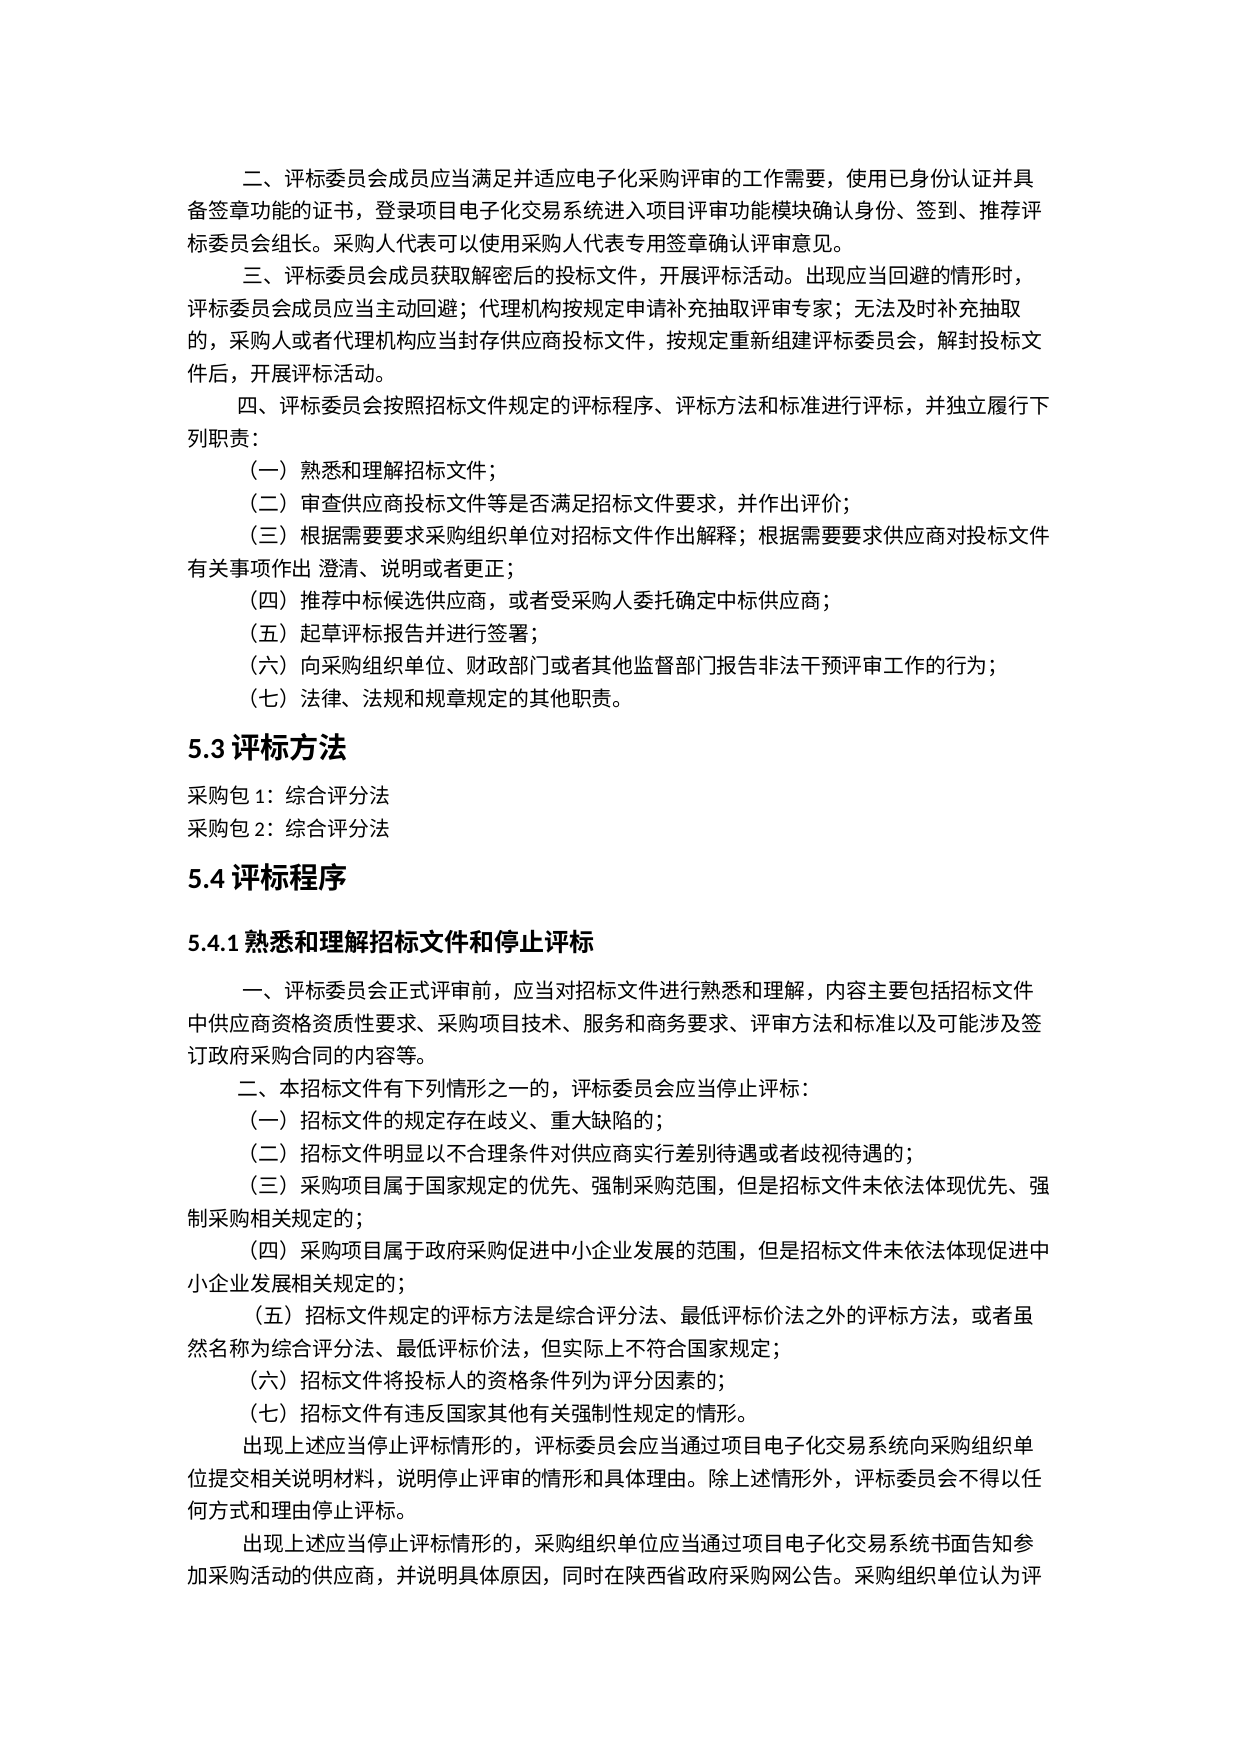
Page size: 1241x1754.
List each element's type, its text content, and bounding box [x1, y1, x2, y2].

text 一、评标委员会正式评审前，应当对招标文件进行熟悉和理解，内容主要包括招标文件中供应商资格资质性要求、采购项目技术、服务和商务要求、评审方法和标准以及可能涉及签订政府采购合同的内容等。 [187, 974, 1053, 1072]
text （三）根据需要要求采购组织单位对招标文件作出解释；根据需要要求供应商对投标文件有关事项作出 澄清、说明或者更正； [187, 519, 1053, 584]
text 5.4.1熟悉和理解招标文件和停止评标 [187, 909, 1053, 974]
text （六）向采购组织单位、财政部门或者其他监督部门报告非法干预评审工作的行为； [187, 649, 1053, 682]
text 四、评标委员会按照招标文件规定的评标程序、评标方法和标准进行评标，并独立履行下列职责： [187, 389, 1053, 454]
text （五）招标文件规定的评标方法是综合评分法、最低评标价法之外的评标方法，或者虽然名称为综合评分法、最低评标价法，但实际上不符合国家规定； [187, 1299, 1053, 1364]
text （七）法律、法规和规章规定的其他职责。 [187, 682, 1053, 714]
text （一）招标文件的规定存在歧义、重大缺陷的； [187, 1104, 1053, 1137]
text 出现上述应当停止评标情形的，评标委员会应当通过项目电子化交易系统向采购组织单位提交相关说明材料，说明停止评审的情形和具体理由。除上述情形外，评标委员会不得以任何方式和理由停止评标。 [187, 1429, 1053, 1527]
text （二）审查供应商投标文件等是否满足招标文件要求，并作出评价； [187, 487, 1053, 519]
text 5.4评标程序 [187, 844, 1053, 909]
text （一）熟悉和理解招标文件； [187, 454, 1053, 487]
text （七）招标文件有违反国家其他有关强制性规定的情形。 [187, 1397, 1053, 1429]
text （二）招标文件明显以不合理条件对供应商实行差别待遇或者歧视待遇的； [187, 1137, 1053, 1169]
text 二、本招标文件有下列情形之一的，评标委员会应当停止评标： [187, 1072, 1053, 1104]
text （六）招标文件将投标人的资格条件列为评分因素的； [187, 1364, 1053, 1397]
text 采购包2：综合评分法 [187, 812, 1053, 844]
text 三、评标委员会成员获取解密后的投标文件，开展评标活动。出现应当回避的情形时，评标委员会成员应当主动回避；代理机构按规定申请补充抽取评审专家；无法及时补充抽取的，采购人或者代理机构应当封存供应商投标文件，按规定重新组建评标委员会，解封投标文件后，开展评标活动。 [187, 259, 1053, 389]
text （四）推荐中标候选供应商，或者受采购人委托确定中标供应商； [187, 584, 1053, 617]
text 采购包1：综合评分法 [187, 779, 1053, 812]
text （三）采购项目属于国家规定的优先、强制采购范围，但是招标文件未依法体现优先、强制采购相关规定的； [187, 1169, 1053, 1234]
text 二、评标委员会成员应当满足并适应电子化采购评审的工作需要，使用已身份认证并具备签章功能的证书，登录项目电子化交易系统进入项目评审功能模块确认身份、签到、推荐评标委员会组长。采购人代表可以使用采购人代表专用签章确认评审意见。 [187, 162, 1053, 259]
text （四）采购项目属于政府采购促进中小企业发展的范围，但是招标文件未依法体现促进中小企业发展相关规定的； [187, 1234, 1053, 1299]
text （五）起草评标报告并进行签署； [187, 617, 1053, 649]
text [187, 1527, 1053, 1592]
text 5.3评标方法 [187, 714, 1053, 779]
